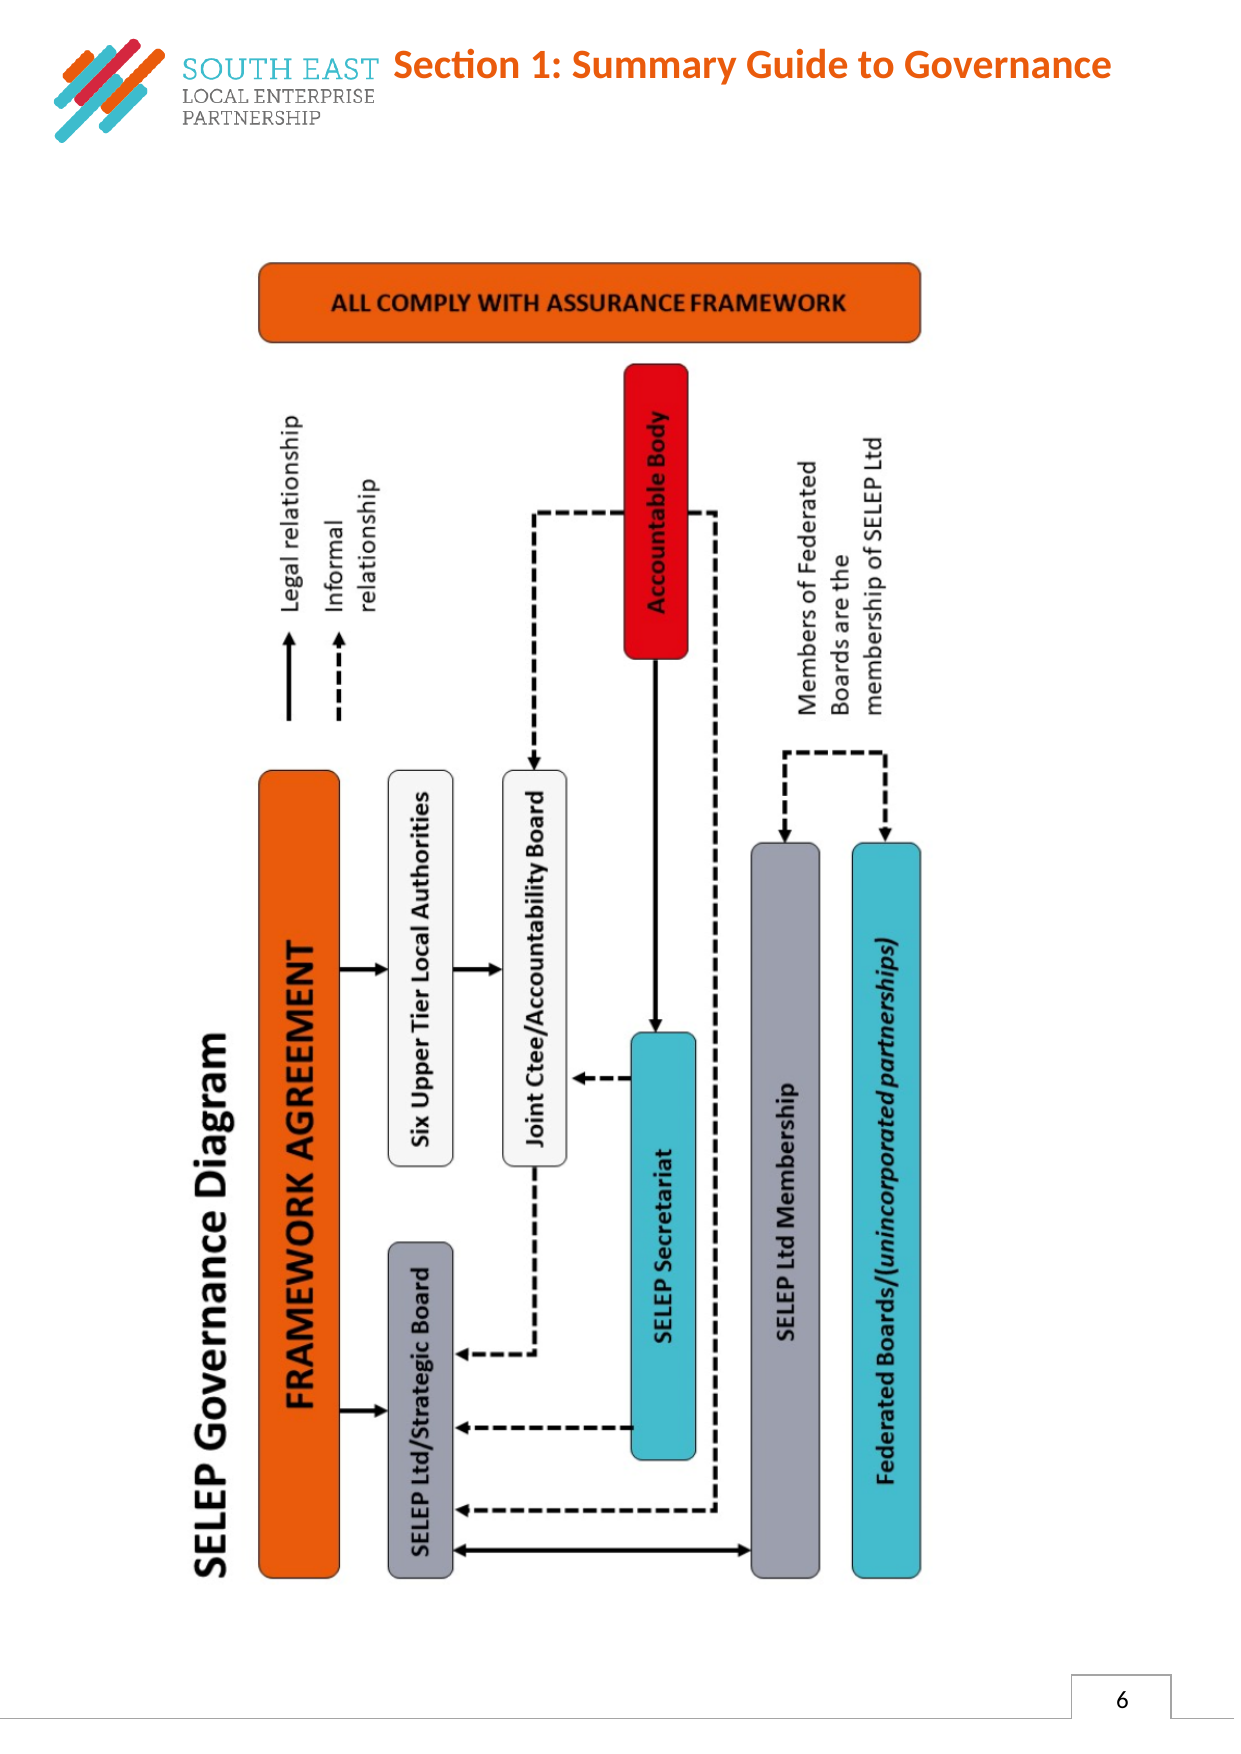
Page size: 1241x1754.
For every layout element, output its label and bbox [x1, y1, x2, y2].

picture [46, 29, 385, 149]
picture [135, 188, 950, 1638]
